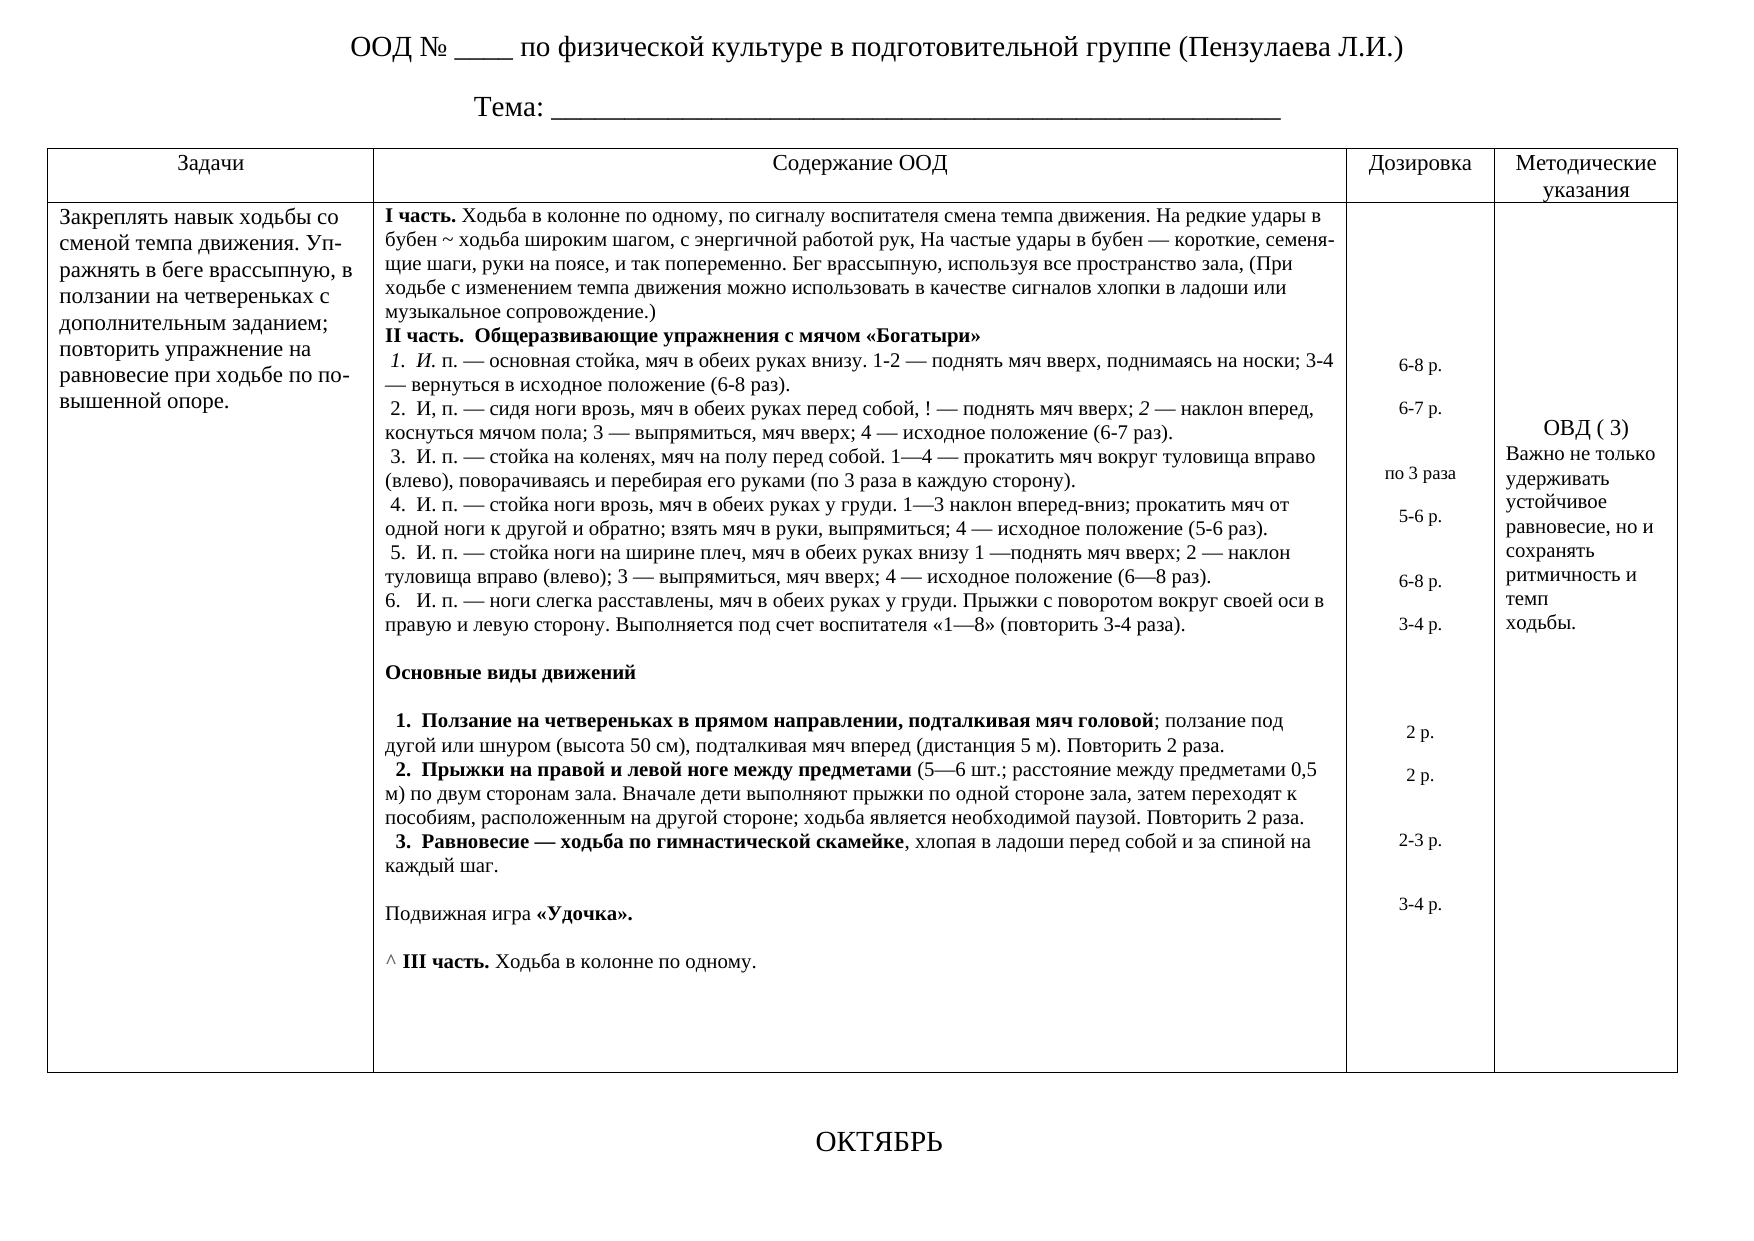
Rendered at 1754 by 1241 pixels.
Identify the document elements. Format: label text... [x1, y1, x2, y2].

table_header Методические указания [1495, 149, 1677, 202]
table_cell Закреплять навык ходьбы со сменой темпа движения. Упражнять в беге врассыпную, в ползании на четвереньках с дополнительным заданием; повторить упражнение на равновесие при ходьбе по повышенной опоре. [48, 203, 373, 1072]
table_cell Важно не только удерживать устойчивое равновесие, но и сохранять ритмичность и темп ходьбы. [1495, 440, 1677, 1072]
table_header Задачи [48, 149, 373, 202]
table_cell ОВД ( 3) [1495, 203, 1677, 440]
text ОКТЯБРЬ [59, 1124, 1695, 1158]
table_header Дозировка [1347, 149, 1494, 202]
table_cell I часть. Ходьба в колонне по одному, по сигналу воспитателя смена темпа движения. На редкие удары в бубен ~ ходьба широким шагом, с энергичной работой рук, На частые удары в бубен — короткие, семенящие шаги, руки на поясе, и так попеременно. Бег врассыпную, используя все пространство зала, (При ходьбе с изменением темпа движения можно использовать в качестве сигналов хлопки в ладоши или музыкальное сопровождение.) II часть. Общеразвивающие упражнения с мячом «Богатыри» 1. И. п. — основная стойка, мяч в обеих руках внизу. 1-2 — поднять мяч вверх, поднимаясь на носки; 3-4 — вернуться в исходное положение (6-8 раз). 2. И, п. — сидя ноги врозь, мяч в обеих руках перед собой, ! — поднять мяч вверх; 2 — наклон вперед, коснуться мячом пола; 3 — выпрямиться, мяч вверх; 4 — исходное положение (6-7 раз). 3. И. п. — стойка на коленях, мяч на полу перед собой. 1—4 — прокатить мяч вокруг туловища вправо (влево), поворачиваясь и перебирая его руками (по 3 раза в каждую сторону). 4. И. п. — стойка ноги врозь, мяч в обеих руках у груди. 1—3 наклон вперед-вниз; прокатить мяч от одной ноги к другой и обратно; взять мяч в руки, выпрямиться; 4 — исходное положение (5-6 раз). 5. И. п. — стойка ноги на ширине плеч, мяч в обеих руках внизу 1 —поднять мяч вверх; 2 — наклон туловища вправо (влево); 3 — выпрямиться, мяч вверх; 4 — исходное положение (6—8 раз). 6. И. п. — ноги слегка расставлены, мяч в обеих руках у груди. Прыжки с поворотом вокруг своей оси в правую и левую сторону. Выполняется под счет воспитателя «1—8» (повторить 3-4 раза). Основные виды движений 1. Ползание на четвереньках в прямом направлении, подталкивая мяч головой; ползание под дугой или шнуром (высота 50 см), подталкивая мяч вперед (дистанция 5 м). Повторить 2 раза. 2. Прыжки на правой и левой ноге между предметами (5—6 шт.; расстояние между предметами 0,5 м) по двум сторонам зала. Вначале дети выполняют прыжки по одной стороне зала, затем переходят к пособиям, расположенным на другой стороне; ходьба является необходимой паузой. Повторить 2 раза. 3. Равновесие — ходьба по гимнастической скамейке, хлопая в ладоши перед собой и за спиной на каждый шаг. Подвижная игра «Удочка». ^ III часть. Ходьба в колонне по одному. [374, 203, 1346, 1072]
text Тема: __________________________________________________ [59, 89, 1695, 122]
table_cell 6-8 р. 6-7 р. по 3 раза 5-6 р. 6-8 р. 3-4 р. 2 р. 2 р. 2-3 р. 3-4 р. [1347, 203, 1494, 1072]
text ООД № ____ по физической культуре в подготовительной группе (Пензулаева Л.И.) [59, 29, 1695, 63]
table_header Содержание ООД [374, 149, 1346, 202]
